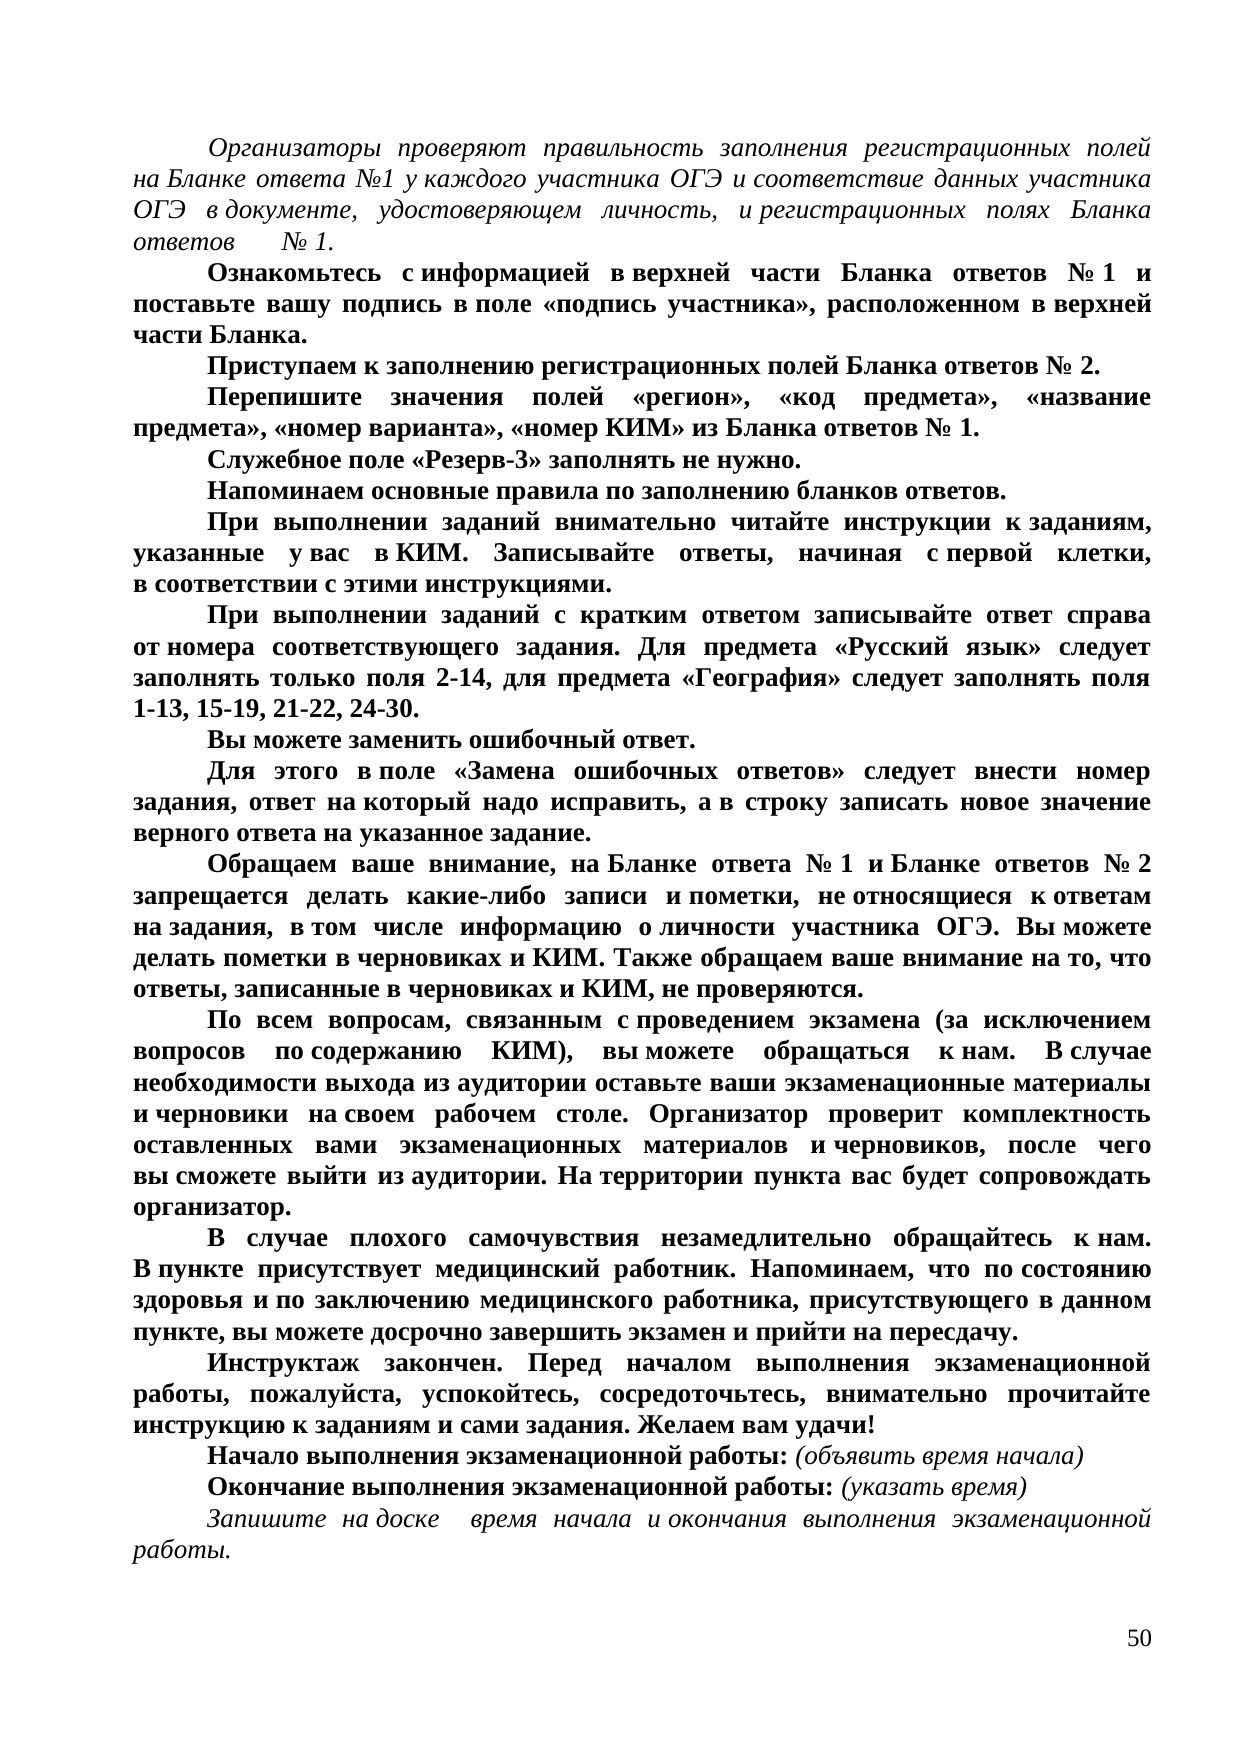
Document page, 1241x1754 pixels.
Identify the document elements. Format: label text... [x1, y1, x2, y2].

text Ознакомьтесь с информацией в верхней части Бланка ответов № 1 и поставьте вашу подпись в поле «подпись участника», расположенном в верхней части Бланка. [133, 256, 1152, 349]
text Инструктаж закончен. Перед началом выполнения экзаменационной работы, пожалуйста, успокойтесь, сосредоточьтесь, внимательно прочитайте инструкцию к заданиям и сами задания. Желаем вам удачи! [133, 1346, 1152, 1439]
text Начало выполнения экзаменационной работы: (объявить время начала) [133, 1439, 1152, 1471]
text При выполнении заданий c кратким ответом записывайте ответ справа от номера соответствующего задания. Для предмета «Русский язык» следует заполнять только поля 2-14, для предмета «География» следует заполнять поля 1-13, 15-19, 21-22, 24-30. [133, 598, 1152, 723]
text Окончание выполнения экзаменационной работы: (указать время) [133, 1471, 1152, 1502]
text В случае плохого самочувствия незамедлительно обращайтесь к нам. В пункте присутствует медицинский работник. Напоминаем, что по состоянию здоровья и по заключению медицинского работника, присутствующего в данном пункте, вы можете досрочно завершить экзамен и прийти на пересдачу. [133, 1221, 1152, 1346]
text Перепишите значения полей «регион», «код предмета», «название предмета», «номер варианта», «номер КИМ» из Бланка ответов № 1. [133, 380, 1152, 443]
text Для этого в поле «Замена ошибочных ответов» следует внести номер задания, ответ на который надо исправить, а в строку записать новое значение верного ответа на указанное задание. [133, 754, 1152, 848]
text По всем вопросам, связанным с проведением экзамена (за исключением вопросов по содержанию КИМ), вы можете обращаться к нам. В случае необходимости выхода из аудитории оставьте ваши экзаменационные материалы и черновики на своем рабочем столе. Организатор проверит комплектность оставленных вами экзаменационных материалов и черновиков, после чего вы сможете выйти из аудитории. На территории пункта вас будет сопровождать организатор. [133, 1003, 1152, 1221]
text Организаторы проверяют правильность заполнения регистрационных полей на Бланке ответа №1 у каждого участника ОГЭ и соответствие данных участника ОГЭ в документе, удостоверяющем личность, и регистрационных полях Бланка ответов № 1. [133, 131, 1152, 256]
text Служебное поле «Резерв-3» заполнять не нужно. [133, 443, 1152, 474]
text Вы можете заменить ошибочный ответ. [133, 723, 1152, 754]
text Напоминаем основные правила по заполнению бланков ответов. [133, 474, 1152, 505]
text Обращаем ваше внимание, на Бланке ответа № 1 и Бланке ответов № 2 запрещается делать какие-либо записи и пометки, не относящиеся к ответам на задания, в том числе информацию о личности участника ОГЭ. Вы можете делать пометки в черновиках и КИМ. Также обращаем ваше внимание на то, что ответы, записанные в черновиках и КИМ, не проверяются. [133, 848, 1152, 1003]
text При выполнении заданий внимательно читайте инструкции к заданиям, указанные у вас в КИМ. Записывайте ответы, начиная с первой клетки, в соответствии с этими инструкциями. [133, 505, 1152, 598]
text Запишите на доске время начала и окончания выполнения экзаменационной работы. [133, 1502, 1152, 1564]
text Приступаем к заполнению регистрационных полей Бланка ответов № 2. [133, 349, 1152, 380]
